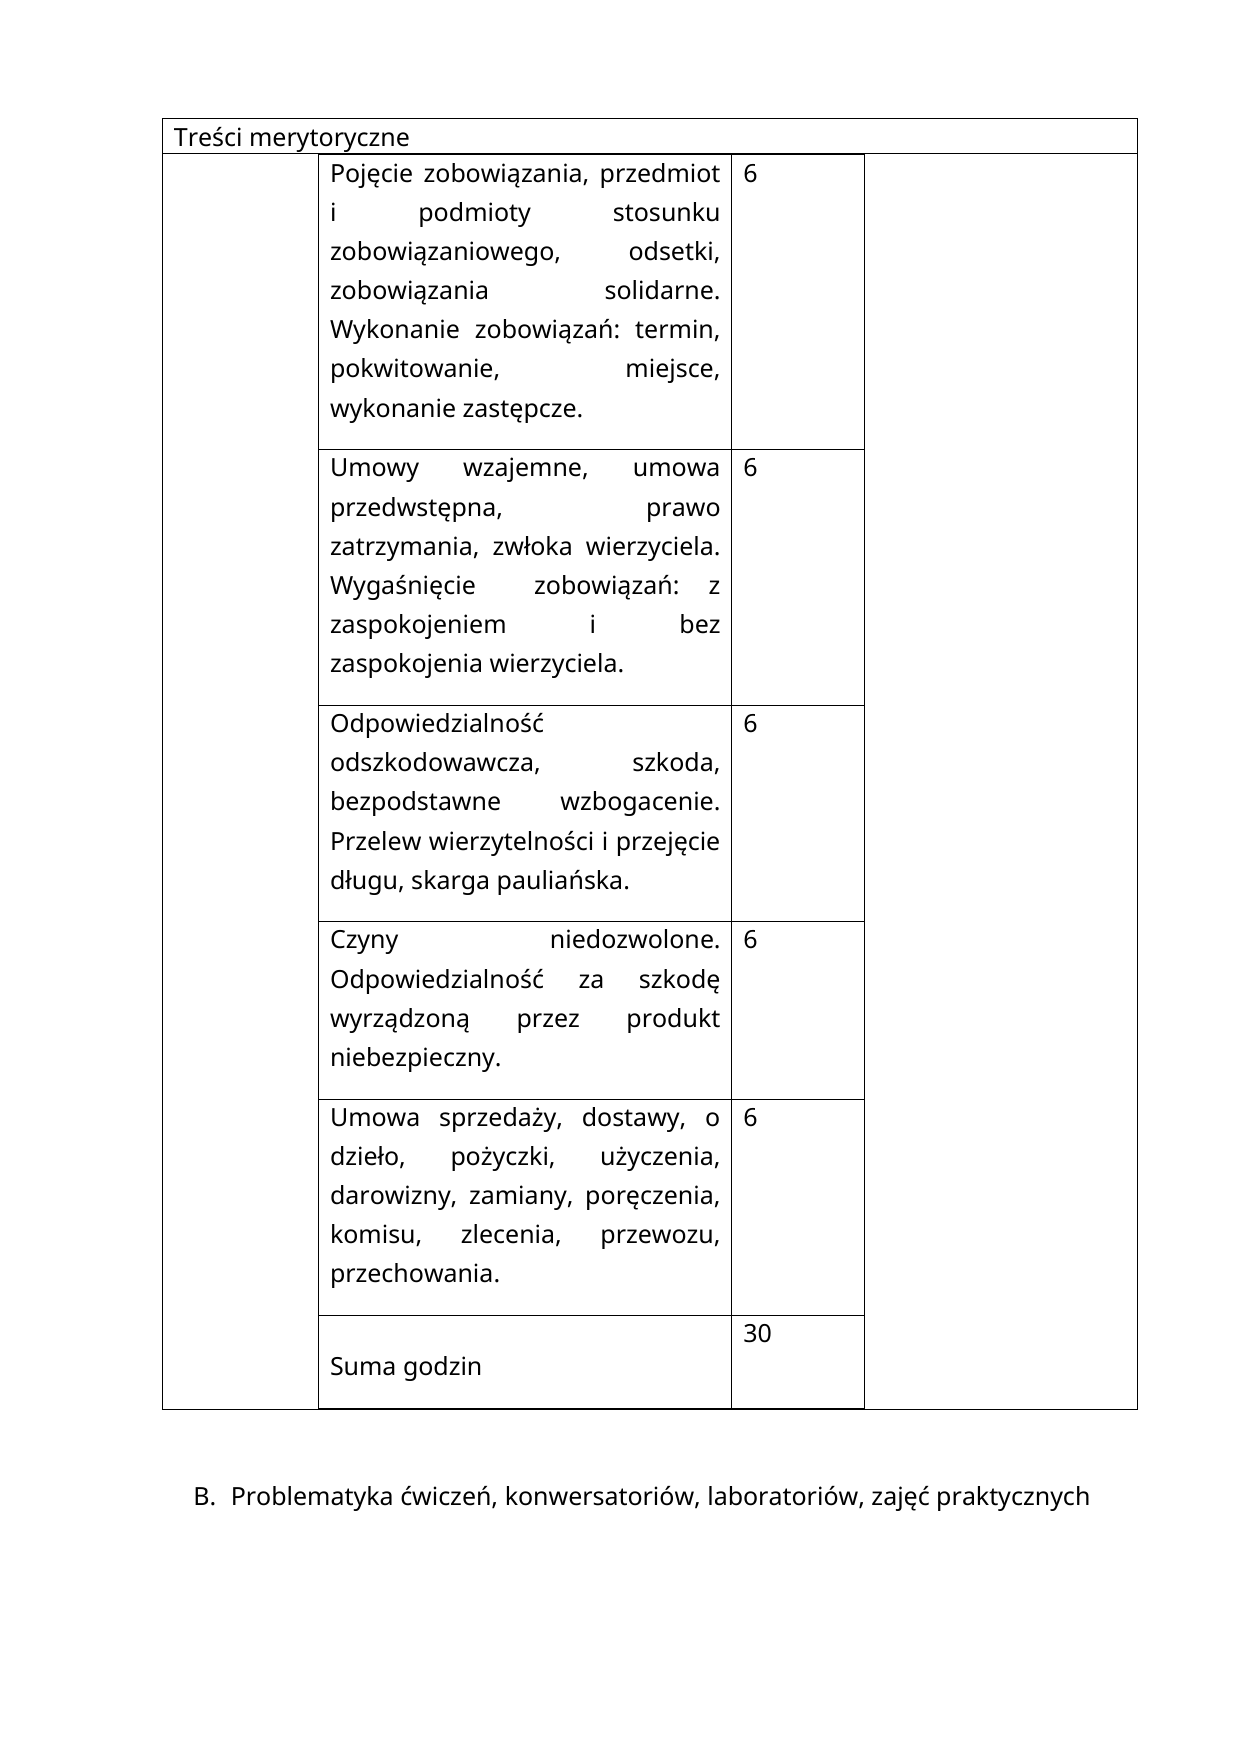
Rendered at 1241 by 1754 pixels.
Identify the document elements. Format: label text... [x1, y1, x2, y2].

list Problematyka ćwiczeń, konwersatoriów, laboratoriów, zajęć praktycznych [193, 1478, 1122, 1512]
table_cell [319, 1100, 731, 1315]
table_cell [319, 1316, 731, 1408]
table_cell [732, 155, 864, 449]
table_cell [732, 450, 864, 705]
table_cell [319, 155, 731, 449]
table_cell [319, 922, 731, 1099]
table_cell [732, 922, 864, 1099]
table_header Treści merytoryczne [163, 119, 1137, 153]
table_cell [732, 1316, 864, 1408]
table_cell [732, 1100, 864, 1315]
table_cell [319, 450, 731, 705]
table_cell [865, 154, 1137, 1409]
table_cell [163, 154, 318, 1409]
table_cell [732, 706, 864, 921]
table_cell [319, 706, 731, 921]
